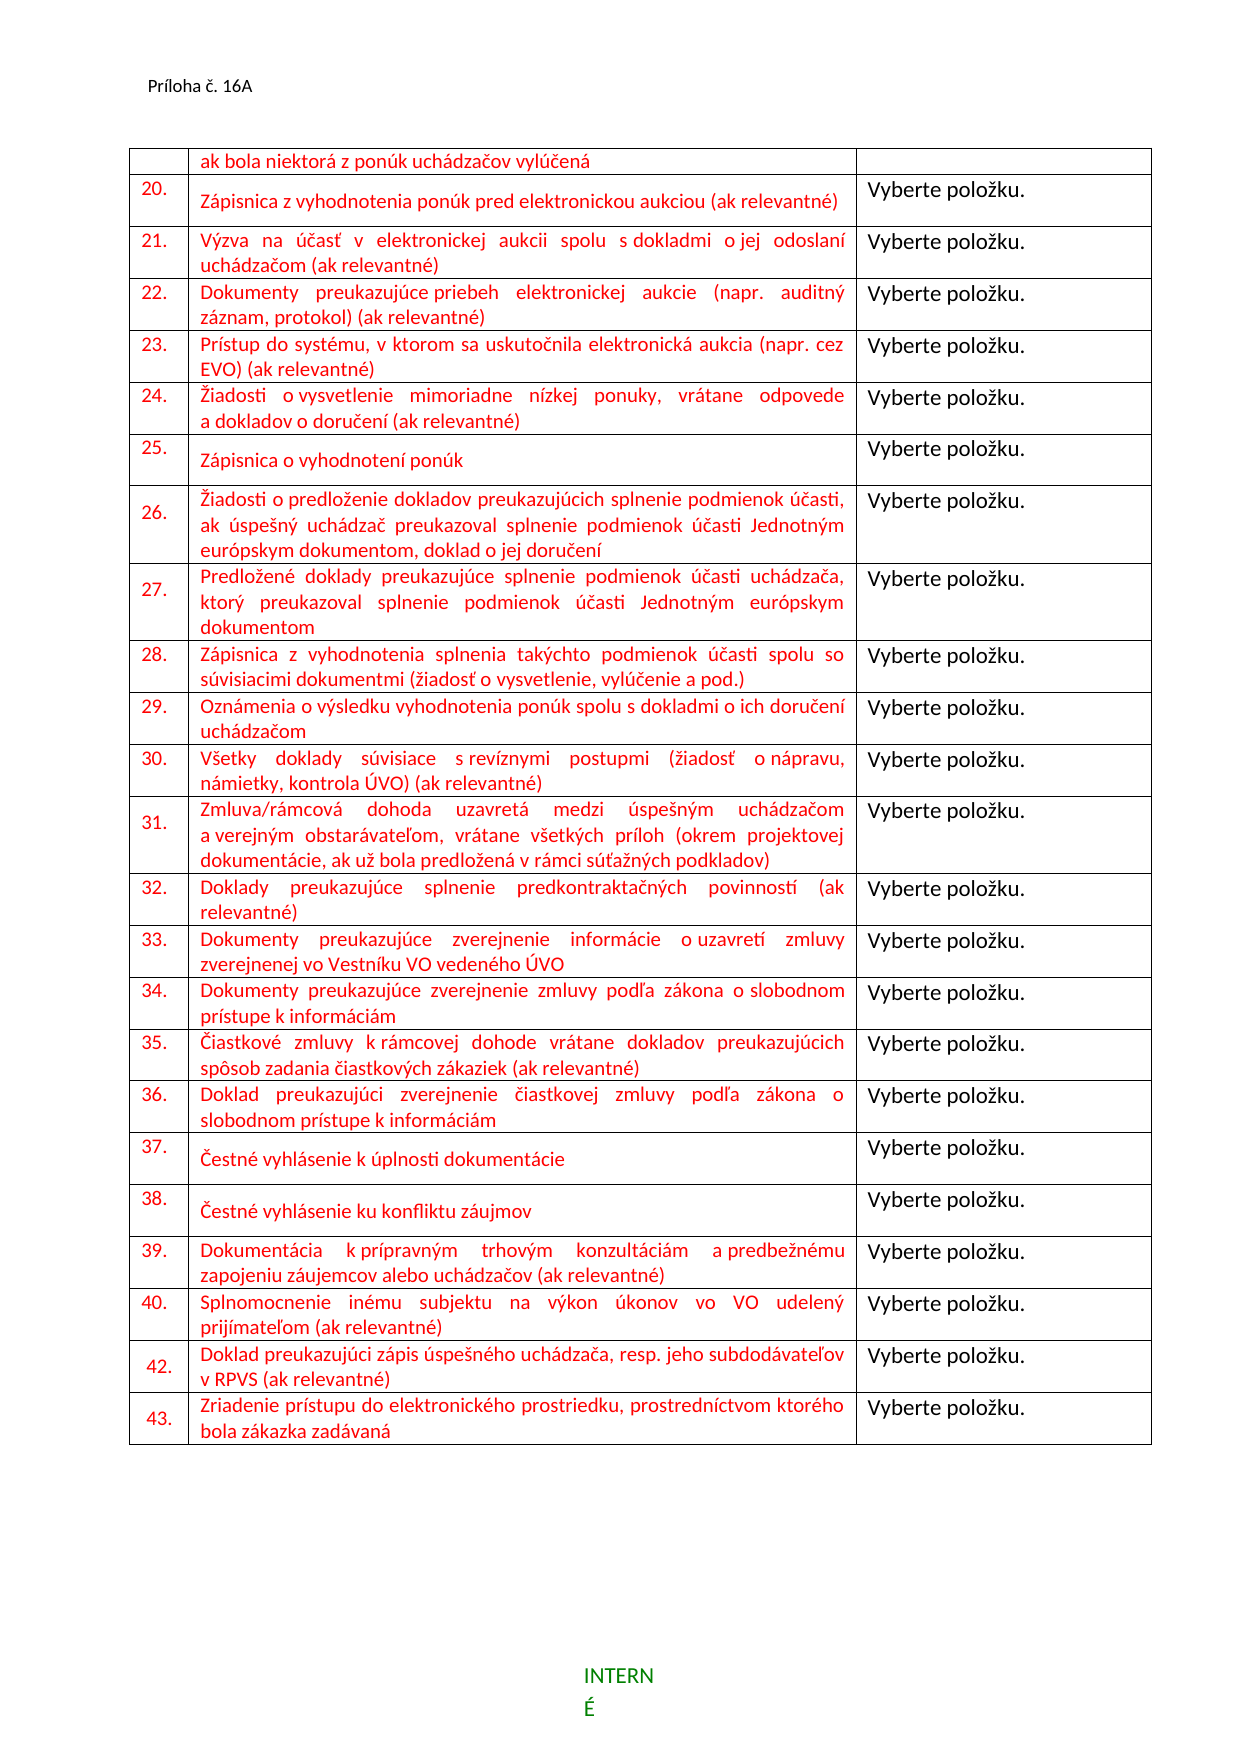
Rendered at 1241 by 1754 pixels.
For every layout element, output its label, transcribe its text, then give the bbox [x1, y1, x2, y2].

table_cell Zápisnica z vyhodnotenia splnenia takýchto podmienok účasti spolu so súvisiacimi dokumentmi (žiadosť o vysvetlenie, vylúčenie a pod.) [189, 641, 856, 692]
table_cell 42. [130, 1341, 188, 1392]
table_cell Predložené doklady preukazujúce splnenie podmienok účasti uchádzača, ktorý preukazoval splnenie podmienok účasti Jednotným európskym dokumentom [189, 564, 856, 640]
table_cell Doklad preukazujúci zápis úspešného uchádzača, resp. jeho subdodávateľov v RPVS (ak relevantné) [189, 1341, 856, 1392]
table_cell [189, 149, 856, 174]
table_cell [130, 486, 188, 563]
table_cell Čestné vyhlásenie ku konfliktu záujmov [189, 1185, 856, 1236]
table_cell [130, 227, 188, 278]
table_cell [130, 926, 188, 977]
table_cell [130, 435, 188, 485]
table_cell [130, 1030, 188, 1080]
table_cell [130, 331, 188, 382]
table_cell Čestné vyhlásenie k úplnosti dokumentácie [189, 1133, 856, 1184]
table_cell [130, 279, 188, 330]
table_cell Dokumenty preukazujúce zverejnenie zmluvy podľa zákona o slobodnom prístupe k informáciám [189, 978, 856, 1028]
table_cell [130, 175, 188, 226]
table_cell Zápisnica o vyhodnotení ponúk [189, 435, 856, 485]
table_cell [130, 978, 188, 1028]
table_cell [130, 1237, 188, 1288]
table_cell [130, 149, 188, 174]
table_cell Žiadosti o vysvetlenie mimoriadne nízkej ponuky, vrátane odpovede a dokladov o doručení (ak relevantné) [189, 383, 856, 433]
table_cell [130, 797, 188, 873]
table_cell [130, 1289, 188, 1340]
table_cell [130, 1133, 188, 1184]
table_cell [130, 745, 188, 796]
table_cell Zápisnica z vyhodnotenia ponúk pred elektronickou aukciou (ak relevantné) [189, 175, 856, 226]
table_cell Prístup do systému, v ktorom sa uskutočnila elektronická aukcia (napr. cez EVO) (ak relevantné) [189, 331, 856, 382]
table_cell Žiadosti o predloženie dokladov preukazujúcich splnenie podmienok účasti, ak úspešný uchádzač preukazoval splnenie podmienok účasti Jednotným európskym dokumentom, doklad o jej doručení [189, 486, 856, 563]
table_cell 43. [130, 1393, 188, 1443]
table_cell [130, 641, 188, 692]
table_cell [130, 564, 188, 640]
table_cell Dokumenty preukazujúce priebeh elektronickej aukcie (napr. auditný záznam, protokol) (ak relevantné) [189, 279, 856, 330]
table_cell [130, 383, 188, 433]
table_cell [130, 1185, 188, 1236]
table_cell Oznámenia o výsledku vyhodnotenia ponúk spolu s dokladmi o ich doručení uchádzačom [189, 693, 856, 744]
table_cell Zriadenie prístupu do elektronického prostriedku, prostredníctvom ktorého bola zákazka zadávaná [189, 1393, 856, 1443]
table_cell Zmluva/rámcová dohoda uzavretá medzi úspešným uchádzačom a verejným obstarávateľom, vrátane všetkých príloh (okrem projektovej dokumentácie, ak už bola predložená v rámci súťažných podkladov) [189, 797, 856, 873]
table_cell [130, 693, 188, 744]
table_cell Splnomocnenie inému subjektu na výkon úkonov vo VO udelený prijímateľom (ak relevantné) [189, 1289, 856, 1340]
table_cell Výzva na účasť v elektronickej aukcii spolu s dokladmi o jej odoslaní uchádzačom (ak relevantné) [189, 227, 856, 278]
table_cell Všetky doklady súvisiace s revíznymi postupmi (žiadosť o nápravu, námietky, kontrola ÚVO) (ak relevantné) [189, 745, 856, 796]
table_cell Dokumentácia k prípravným trhovým konzultáciám a predbežnému zapojeniu záujemcov alebo uchádzačov (ak relevantné) [189, 1237, 856, 1288]
table_cell Doklad preukazujúci zverejnenie čiastkovej zmluvy podľa zákona o slobodnom prístupe k informáciám [189, 1081, 856, 1132]
table_cell Čiastkové zmluvy k rámcovej dohode vrátane dokladov preukazujúcich spôsob zadania čiastkových zákaziek (ak relevantné) [189, 1030, 856, 1080]
table_cell Dokumenty preukazujúce zverejnenie informácie o uzavretí zmluvy zverejnenej vo Vestníku VO vedeného ÚVO [189, 926, 856, 977]
table_cell [130, 1081, 188, 1132]
table_cell [130, 874, 188, 925]
table_cell Doklady preukazujúce splnenie predkontraktačných povinností (ak relevantné) [189, 874, 856, 925]
